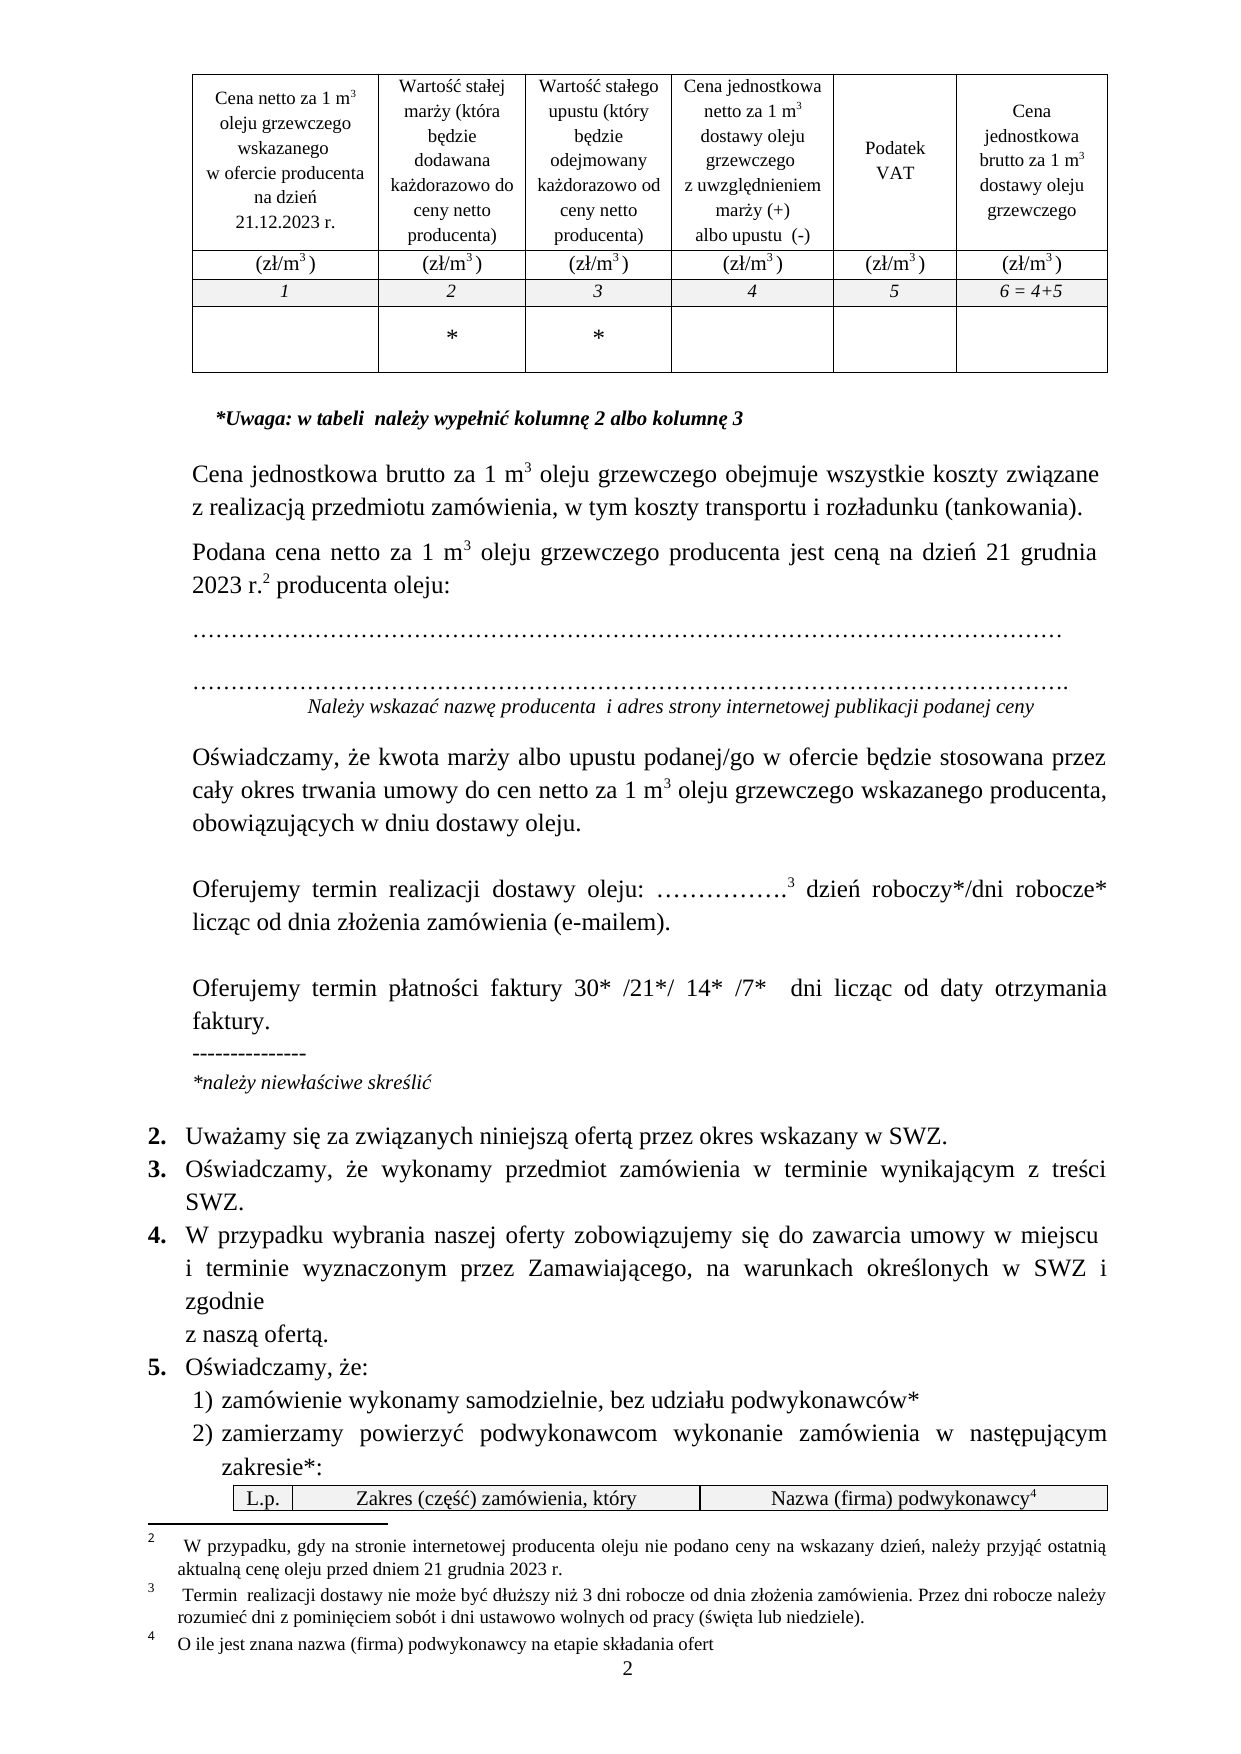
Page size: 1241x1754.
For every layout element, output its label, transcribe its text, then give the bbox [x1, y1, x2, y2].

text *należy niewłaściwe skreślić [192, 1070, 1107, 1094]
text …………………………………………………………………………………………………… [192, 616, 1107, 642]
table_cell 3 [526, 280, 671, 306]
table_cell 2 [379, 280, 525, 306]
table_header Podatek VAT [834, 75, 956, 249]
list Uważamy się za związanych niniejszą ofertą przez okres wskazany w SWZ. [148, 1121, 1107, 1150]
table_cell (zł/m3 ) [193, 251, 378, 279]
text Oferujemy termin płatności faktury 30* /21*/ 14* /7* dni licząc od daty otrzymania faktury. [192, 973, 1107, 1035]
table_cell 6 = 4+5 [957, 280, 1107, 306]
table_header L.p. [234, 1486, 292, 1510]
text Podana cena netto za 1 m3 oleju grzewczego producenta jest ceną na dzień 21 grudnia 2023 r. producenta oleju: [192, 537, 1107, 599]
table_cell * [379, 307, 525, 372]
list zamówienie wykonamy samodzielnie, bez udziału podwykonawców* [192, 1386, 1107, 1414]
table_cell (zł/m3 ) [957, 251, 1107, 279]
table_cell (zł/m3 ) [526, 251, 671, 279]
text Cena jednostkowa brutto za 1 m3 oleju grzewczego obejmuje wszystkie koszty związane z realizacją przedmiotu zamówienia, w tym koszty transportu i rozładunku (tankowania). [192, 459, 1107, 521]
table_header Cena jednostkowa brutto za 1 m3 dostawy oleju grzewczego [957, 75, 1107, 249]
table_cell 5 [834, 280, 956, 306]
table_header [293, 1486, 699, 1510]
table_header Wartość stałej marży (która będzie dodawana każdorazowo do ceny netto producenta) [379, 75, 525, 249]
table_cell [834, 307, 956, 372]
table_cell [672, 307, 833, 372]
text *Uwaga: w tabeli należy wypełnić kolumnę 2 albo kolumnę 3 [148, 406, 1107, 430]
text Należy wskazać nazwę producenta i adres strony internetowej publikacji podanej ceny [148, 694, 1107, 718]
table_cell * [526, 307, 671, 372]
table_header Wartość stałego upustu (który będzie odejmowany każdorazowo od ceny netto producenta) [526, 75, 671, 249]
table_header Cena jednostkowa netto za 1 m3 dostawy oleju grzewczego z uwzględnieniem marży (+) albo upustu (-) [672, 75, 833, 249]
list zamierzamy powierzyć podwykonawcom wykonanie zamówienia w następującym zakresie*: [192, 1418, 1107, 1480]
table_cell (zł/m3 ) [672, 251, 833, 279]
table_cell (zł/m3 ) [379, 251, 525, 279]
table_cell 4 [672, 280, 833, 306]
table_header Cena netto za 1 m3 oleju grzewczego wskazanego w ofercie producenta na dzień 21.12.2023 r. [193, 75, 378, 249]
table_cell (zł/m3 ) [834, 251, 956, 279]
text Oferujemy termin realizacji dostawy oleju: ……………. dzień roboczy*/dni robocze* licząc od dnia złożenia zamówienia (e-mailem). [192, 874, 1107, 936]
list W przypadku wybrania naszej oferty zobowiązujemy się do zawarcia umowy w miejscu i terminie wyznaczonym przez Zamawiającego, na warunkach określonych w SWZ i zgodnie z naszą ofertą. [148, 1220, 1107, 1348]
text Oświadczamy, że kwota marży albo upustu podanej/go w ofercie będzie stosowana przez cały okres trwania umowy do cen netto za 1 m3 oleju grzewczego wskazanego producenta, obowiązujących w dniu dostawy oleju. [192, 742, 1107, 837]
table_cell 1 [193, 280, 378, 306]
table_cell [957, 307, 1107, 372]
list Oświadczamy, że wykonamy przedmiot zamówienia w terminie wynikającym z treści SWZ. [148, 1154, 1107, 1216]
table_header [701, 1486, 1107, 1510]
list Oświadczamy, że: [148, 1352, 1107, 1381]
table_cell [193, 307, 378, 372]
text ……………………………………………………………………………………………………. [192, 668, 1107, 694]
text --------------- [192, 1039, 1107, 1066]
